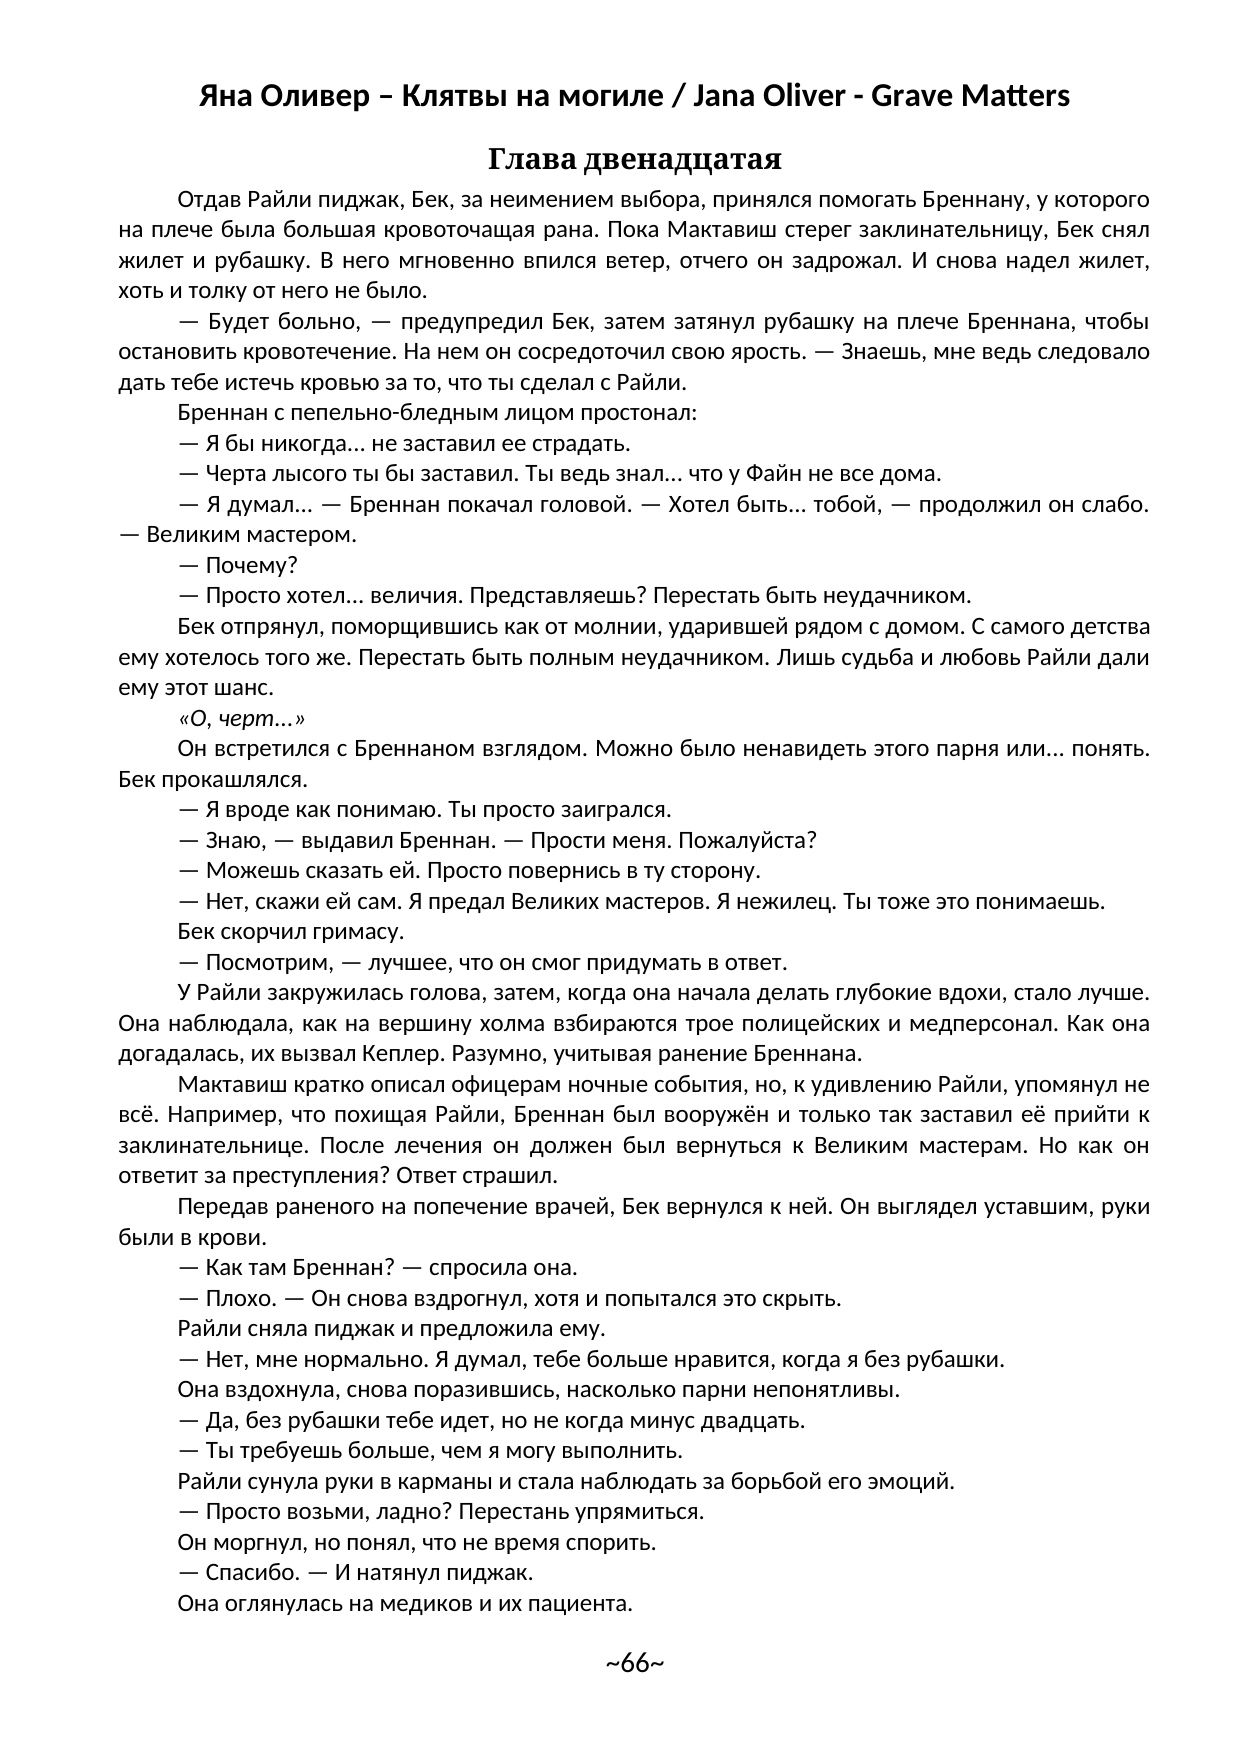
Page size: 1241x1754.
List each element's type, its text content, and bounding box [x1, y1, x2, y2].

text «О, черт...» [118, 702, 1152, 732]
text — Как там Бреннан? — спросила она. [118, 1251, 1152, 1282]
text Она вздохнула, снова поразившись, насколько парни непонятливы. [118, 1373, 1152, 1404]
text — Знаю, — выдавил Бреннан. — Прости меня. Пожалуйста? [118, 824, 1152, 854]
text — Ты требуешь больше, чем я могу выполнить. [118, 1434, 1152, 1465]
text — Можешь сказать ей. Просто повернись в ту сторону. [118, 854, 1152, 885]
text Бек отпрянул, поморщившись как от молнии, ударившей рядом с домом. С самого детства ему хотелось того же. Перестать быть полным неудачником. Лишь судьба и любовь Райли дали ему этот шанс. [118, 610, 1152, 702]
text — Будет больно, — предупредил Бек, затем затянул рубашку на плече Бреннана, чтобы остановить кровотечение. На нем он сосредоточил свою ярость. — Знаешь, мне ведь следовало дать тебе истечь кровью за то, что ты сделал с Райли. [118, 305, 1152, 397]
text — Черта лысого ты бы заставил. Ты ведь знал... что у Файн не все дома. [118, 458, 1152, 488]
text — Плохо. — Он снова вздрогнул, хотя и попытался это скрыть. [118, 1282, 1152, 1312]
text — Спасибо. — И натянул пиджак. [118, 1556, 1152, 1587]
text Бек скорчил гримасу. [118, 915, 1152, 946]
text Отдав Райли пиджак, Бек, за неимением выбора, принялся помогать Бреннану, у которого на плече была большая кровоточащая рана. Пока Мактавиш стерег заклинательницу, Бек снял жилет и рубашку. В него мгновенно впился ветер, отчего он задрожал. И снова надел жилет, хоть и толку от него не было. [118, 183, 1152, 305]
text Он встретился с Бреннаном взглядом. Можно было ненавидеть этого парня или... понять. Бек прокашлялся. [118, 732, 1152, 793]
text — Посмотрим, — лучшее, что он смог придумать в ответ. [118, 946, 1152, 976]
text — Я вроде как понимаю. Ты просто заигрался. [118, 793, 1152, 824]
text Райли сняла пиджак и предложила ему. [118, 1312, 1152, 1343]
text — Я думал... — Бреннан покачал головой. — Хотел быть... тобой, — продолжил он слабо. — Великим мастером. [118, 488, 1152, 549]
text Мактавиш кратко описал офицерам ночные события, но, к удивлению Райли, упомянул не всё. Например, что похищая Райли, Бреннан был вооружён и только так заставил её прийти к заклинательнице. После лечения он должен был вернуться к Великим мастерам. Но как он ответит за преступления? Ответ страшил. [118, 1068, 1152, 1190]
text Он моргнул, но понял, что не время спорить. [118, 1526, 1152, 1556]
text У Райли закружилась голова, затем, когда она начала делать глубокие вдохи, стало лучше. Она наблюдала, как на вершину холма взбираются трое полицейских и медперсонал. Как она догадалась, их вызвал Кеплер. Разумно, учитывая ранение Бреннана. [118, 976, 1152, 1068]
subtitle Глава двенадцатая [118, 143, 1152, 177]
text — Я бы никогда... не заставил ее страдать. [118, 427, 1152, 458]
text Она оглянулась на медиков и их пациента. [118, 1587, 1152, 1617]
text — Нет, мне нормально. Я думал, тебе больше нравится, когда я без рубашки. [118, 1343, 1152, 1373]
text Передав раненого на попечение врачей, Бек вернулся к ней. Он выглядел уставшим, руки были в крови. [118, 1190, 1152, 1251]
text — Да, без рубашки тебе идет, но не когда минус двадцать. [118, 1404, 1152, 1434]
text Райли сунула руки в карманы и стала наблюдать за борьбой его эмоций. [118, 1465, 1152, 1495]
text — Просто хотел... величия. Представляешь? Перестать быть неудачником. [118, 580, 1152, 610]
text — Нет, скажи ей сам. Я предал Великих мастеров. Я нежилец. Ты тоже это понимаешь. [118, 885, 1152, 915]
text Бреннан с пепельно-бледным лицом простонал: [118, 397, 1152, 427]
text — Почему? [118, 549, 1152, 580]
text — Просто возьми, ладно? Перестань упрямиться. [118, 1495, 1152, 1526]
